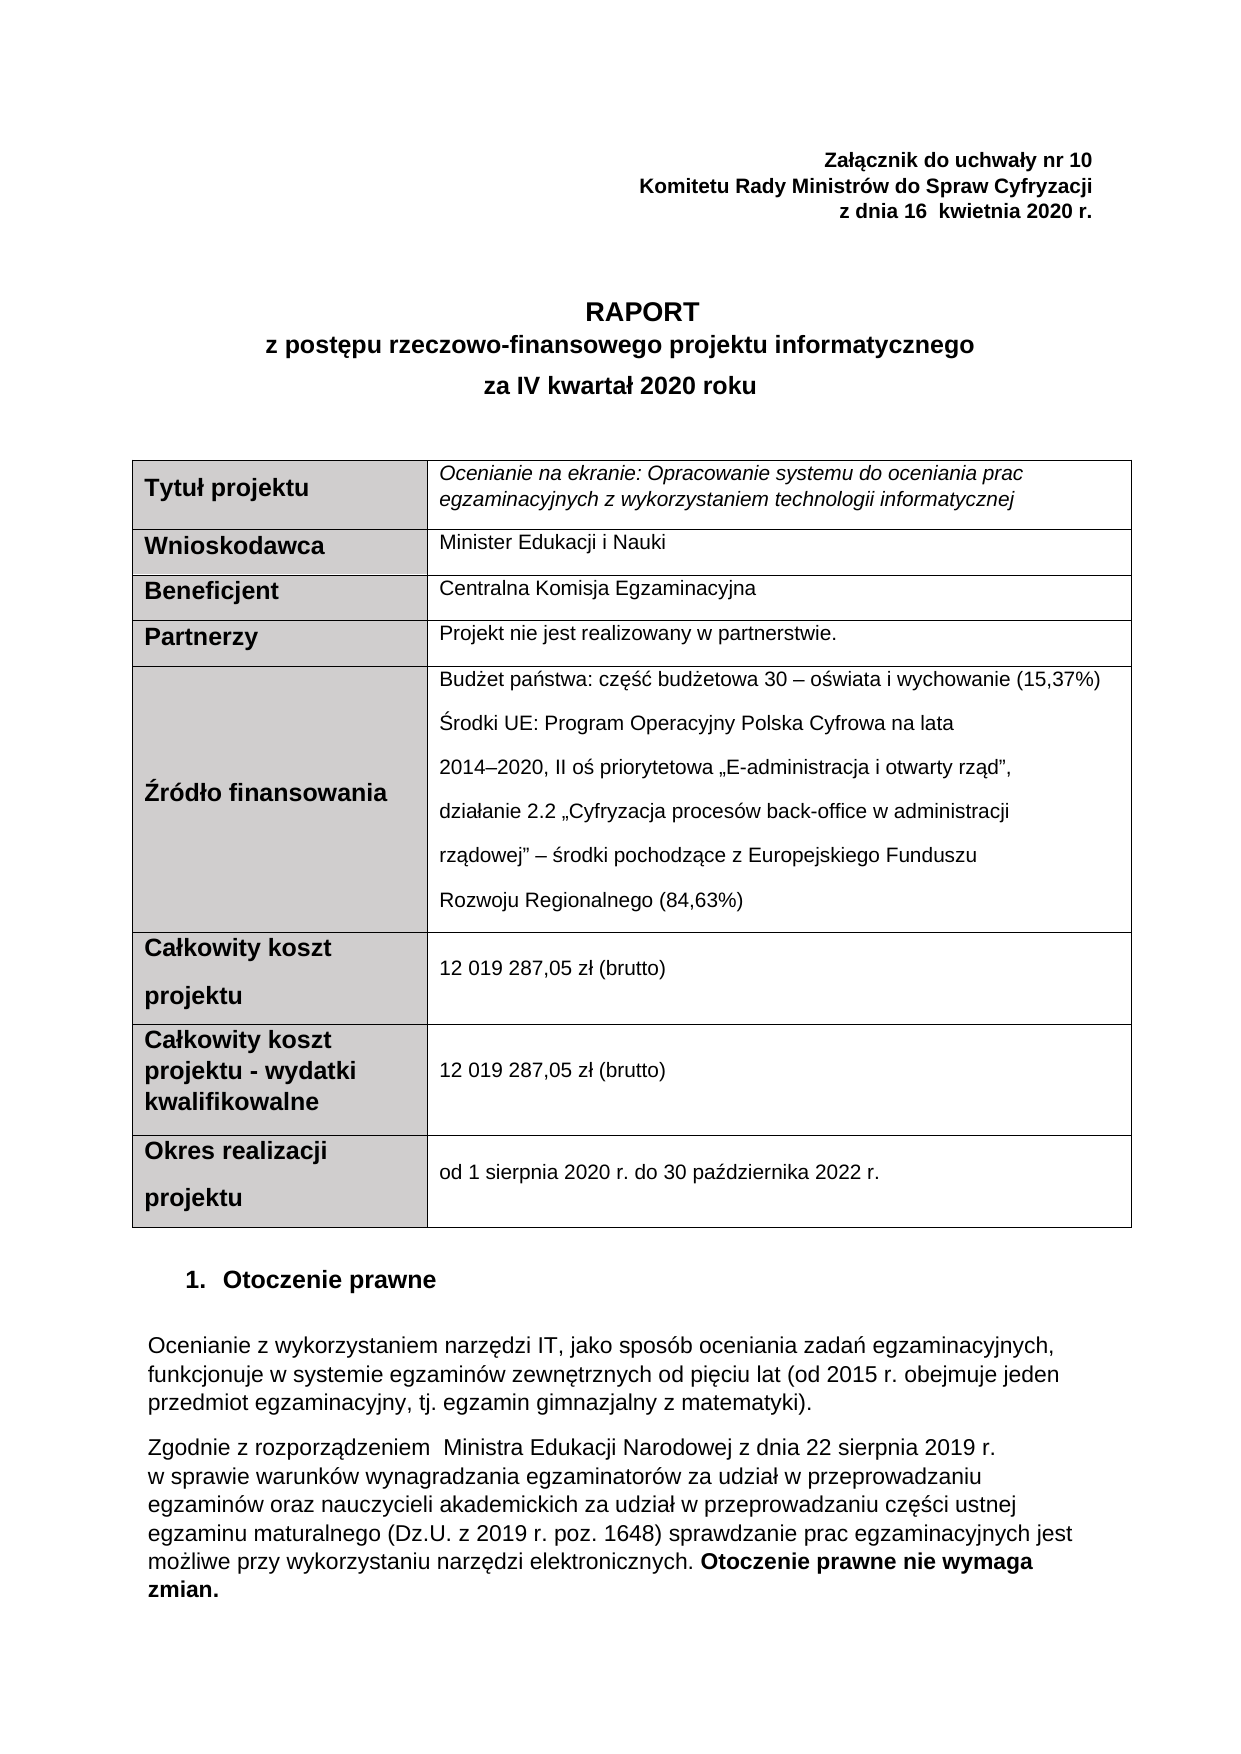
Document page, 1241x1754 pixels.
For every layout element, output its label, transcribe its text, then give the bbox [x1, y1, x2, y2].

table_cell Minister Edukacji i Nauki [428, 530, 1131, 574]
table_cell Całkowity koszt projektu [133, 933, 427, 1024]
table_cell od 1 sierpnia 2020 r. do 30 października 2022 r. [428, 1136, 1131, 1227]
subtitle za IV kwartał 2020 roku [148, 371, 1093, 400]
table_header Tytuł projektu [133, 461, 427, 529]
text Ocenianie z wykorzystaniem narzędzi IT, jako sposób oceniania zadań egzaminacyjnych, funkcjonuje w systemie egzaminów zewnętrznych od pięciu lat (od 2015 r. obejmuje jeden przedmiot egzaminacyjny, tj. egzamin gimnazjalny z matematyki). [148, 1332, 1093, 1416]
table_cell Całkowity koszt projektu - wydatki kwalifikowalne [133, 1025, 427, 1135]
table_header Ocenianie na ekranie: Opracowanie systemu do oceniania prac egzaminacyjnych z wykorzystaniem technologii informatycznej [428, 461, 1131, 529]
table_cell Projekt nie jest realizowany w partnerstwie. [428, 621, 1131, 666]
text RAPORT [148, 296, 1093, 328]
table_cell Okres realizacji projektu [133, 1136, 427, 1227]
table_cell Wnioskodawca [133, 530, 427, 574]
table_cell Budżet państwa: część budżetowa 30 – oświata i wychowanie (15,37%) Środki UE: Program Operacyjny Polska Cyfrowa na lata 2014–2020, II oś priorytetowa „E-administracja i otwarty rząd”, działanie 2.2 „Cyfryzacja procesów back-office w administracji rządowej” – środki pochodzące z Europejskiego Funduszu Rozwoju Regionalnego (84,63%) [428, 667, 1131, 932]
table_cell Źródło finansowania [133, 667, 427, 932]
subtitle z postępu rzeczowo-finansowego projektu informatycznego [148, 330, 1093, 359]
table_cell 12 019 287,05 zł (brutto) [428, 1025, 1131, 1135]
table_cell Beneficjent [133, 576, 427, 620]
text Załącznik do uchwały nr 10 [148, 148, 1093, 172]
table_cell Centralna Komisja Egzaminacyjna [428, 576, 1131, 620]
text z dnia 16 kwietnia 2020 r. [148, 199, 1093, 223]
table_cell Partnerzy [133, 621, 427, 666]
table_cell 12 019 287,05 zł (brutto) [428, 933, 1131, 1024]
text Komitetu Rady Ministrów do Spraw Cyfryzacji [148, 173, 1093, 197]
text Zgodnie z rozporządzeniem Ministra Edukacji Narodowej z dnia 22 sierpnia 2019 r. w sprawie warunków wynagradzania egzaminatorów za udział w przeprowadzaniu egzaminów oraz nauczycieli akademickich za udział w przeprowadzaniu części ustnej egzaminu maturalnego (Dz.U. z 2019 r. poz. 1648) sprawdzanie prac egzaminacyjnych jest możliwe przy wykorzystaniu narzędzi elektronicznych. Otoczenie prawne nie wymaga zmian. [148, 1434, 1093, 1603]
subtitle Otoczenie prawne [185, 1265, 1063, 1294]
